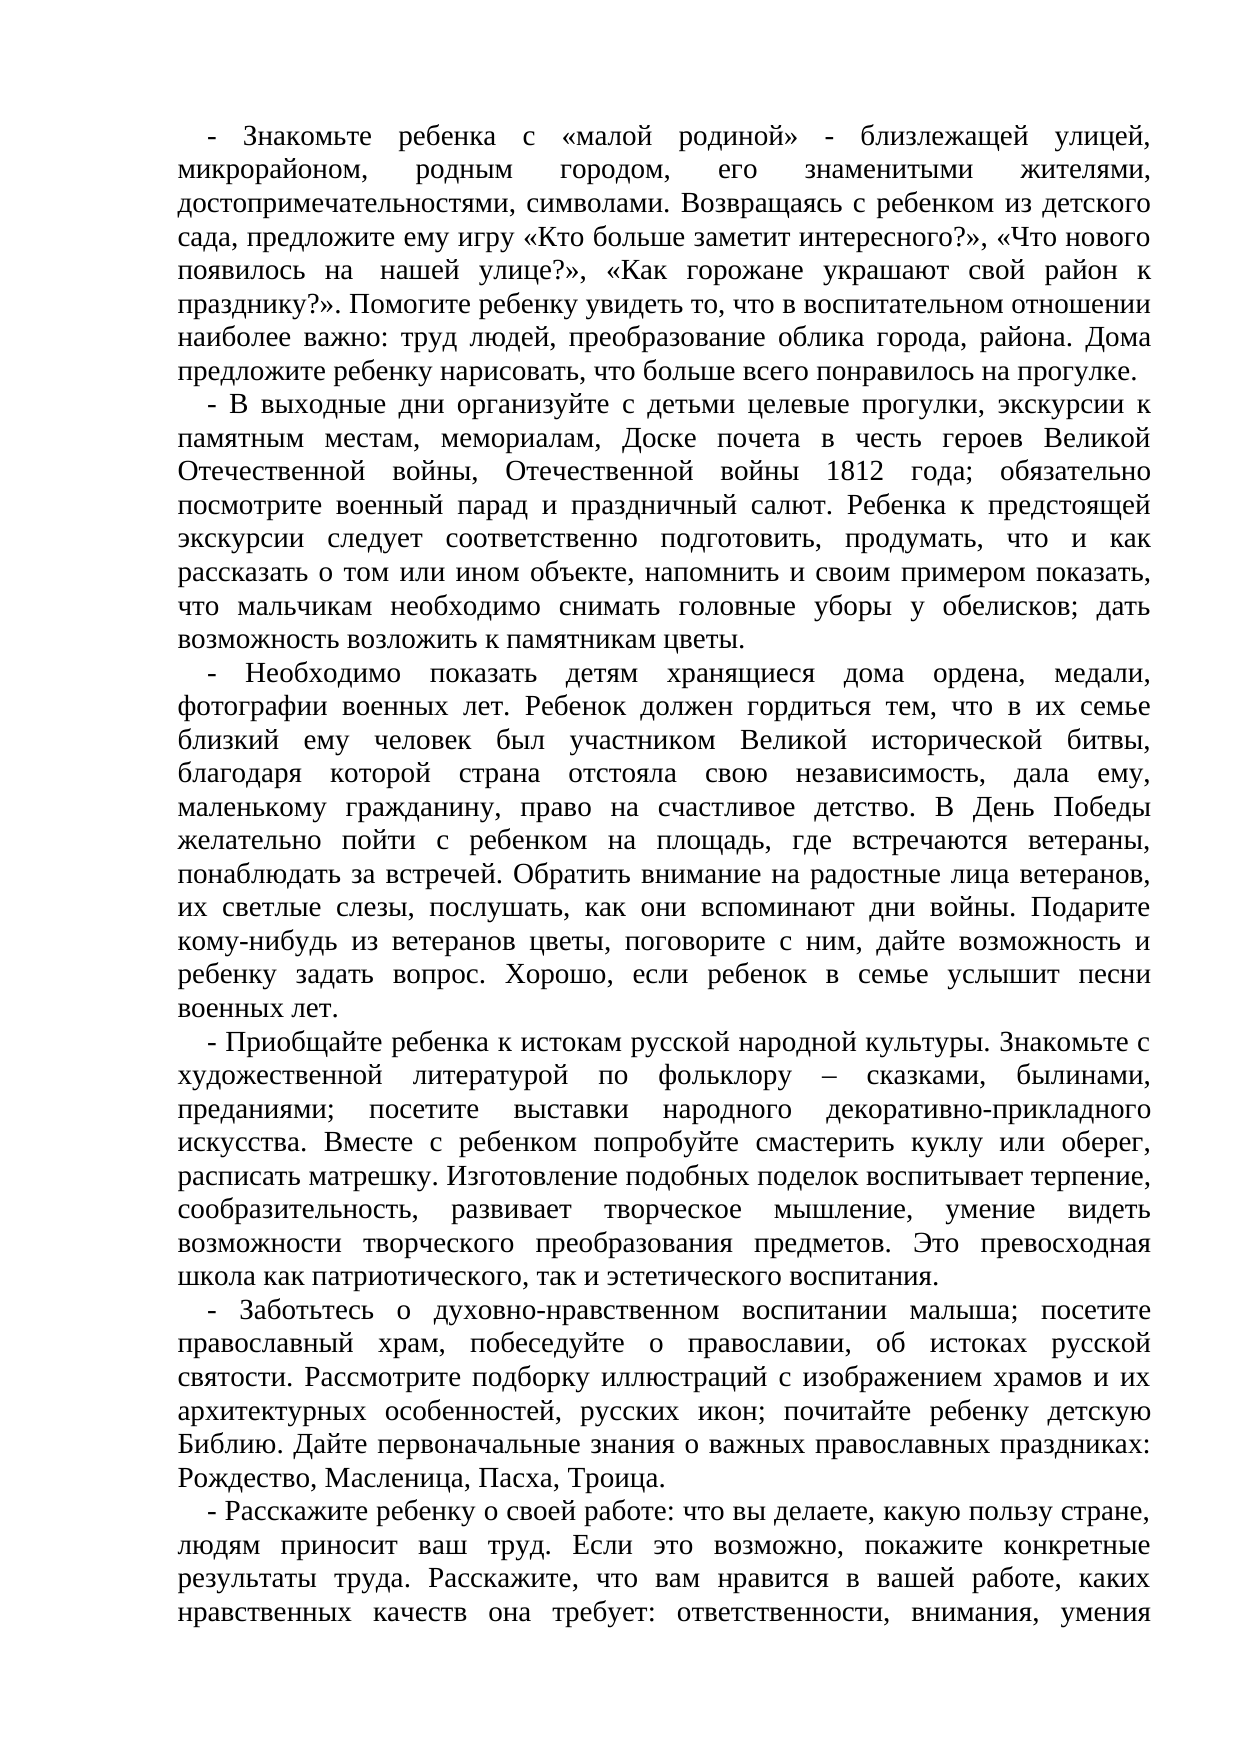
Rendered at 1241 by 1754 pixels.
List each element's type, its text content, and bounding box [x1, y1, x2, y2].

text - Знакомьте ребенка с «малой родиной» - близлежащей улицей, микрорайоном, родным городом, его знаменитыми жителями, достопримечательностями, символами. Возвращаясь с ребенком из детского сада, предложите ему игру «Кто больше заметит интересного?», «Что нового появилось на нашей улице?», «Как горожане украшают свой район к празднику?». Помогите ребенку увидеть то, что в воспитательном отношении наиболее важно: труд людей, преобразование облика города, района. Дома предложите ребенку нарисовать, что больше всего понравилось на прогулке. [177, 118, 1152, 386]
text - Приобщайте ребенка к истокам русской народной культуры. Знакомьте с художественной литературой по фольклору – сказками, былинами, преданиями; посетите выставки народного декоративно-прикладного искусства. Вместе с ребенком попробуйте смастерить куклу или оберег, расписать матрешку. Изготовление подобных поделок воспитывает терпение, сообразительность, развивает творческое мышление, умение видеть возможности творческого преобразования предметов. Это превосходная школа как патриотического, так и эстетического воспитания. [177, 1024, 1152, 1292]
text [177, 1493, 1152, 1627]
text - Необходимо показать детям хранящиеся дома ордена, медали, фотографии военных лет. Ребенок должен гордиться тем, что в их семье близкий ему человек был участником Великой исторической битвы, благодаря которой страна отстояла свою независимость, дала ему, маленькому гражданину, право на счастливое детство. В День Победы желательно пойти с ребенком на площадь, где встречаются ветераны, понаблюдать за встречей. Обратить внимание на радостные лица ветеранов, их светлые слезы, послушать, как они вспоминают дни войны. Подарите кому-нибудь из ветеранов цветы, поговорите с ним, дайте возможность и ребенку задать вопрос. Хорошо, если ребенок в семье услышит песни военных лет. [177, 655, 1152, 1024]
text - Заботьтесь о духовно-нравственном воспитании малыша; посетите православный храм, побеседуйте о православии, об истоках русской святости. Рассмотрите подборку иллюстраций с изображением храмов и их архитектурных особенностей, русских икон; почитайте ребенку детскую Библию. Дайте первоначальные знания о важных православных праздниках: Рождество, Масленица, Пасха, Троица. [177, 1292, 1152, 1493]
text - В выходные дни организуйте с детьми целевые прогулки, экскурсии к памятным местам, мемориалам, Доске почета в честь героев Великой Отечественной войны, Отечественной войны 1812 года; обязательно посмотрите военный парад и праздничный салют. Ребенка к предстоящей экскурсии следует соответственно подготовить, продумать, что и как рассказать о том или ином объекте, напомнить и своим примером показать, что мальчикам необходимо снимать головные уборы у обелисков; дать возможность возложить к памятникам цветы. [177, 386, 1152, 655]
